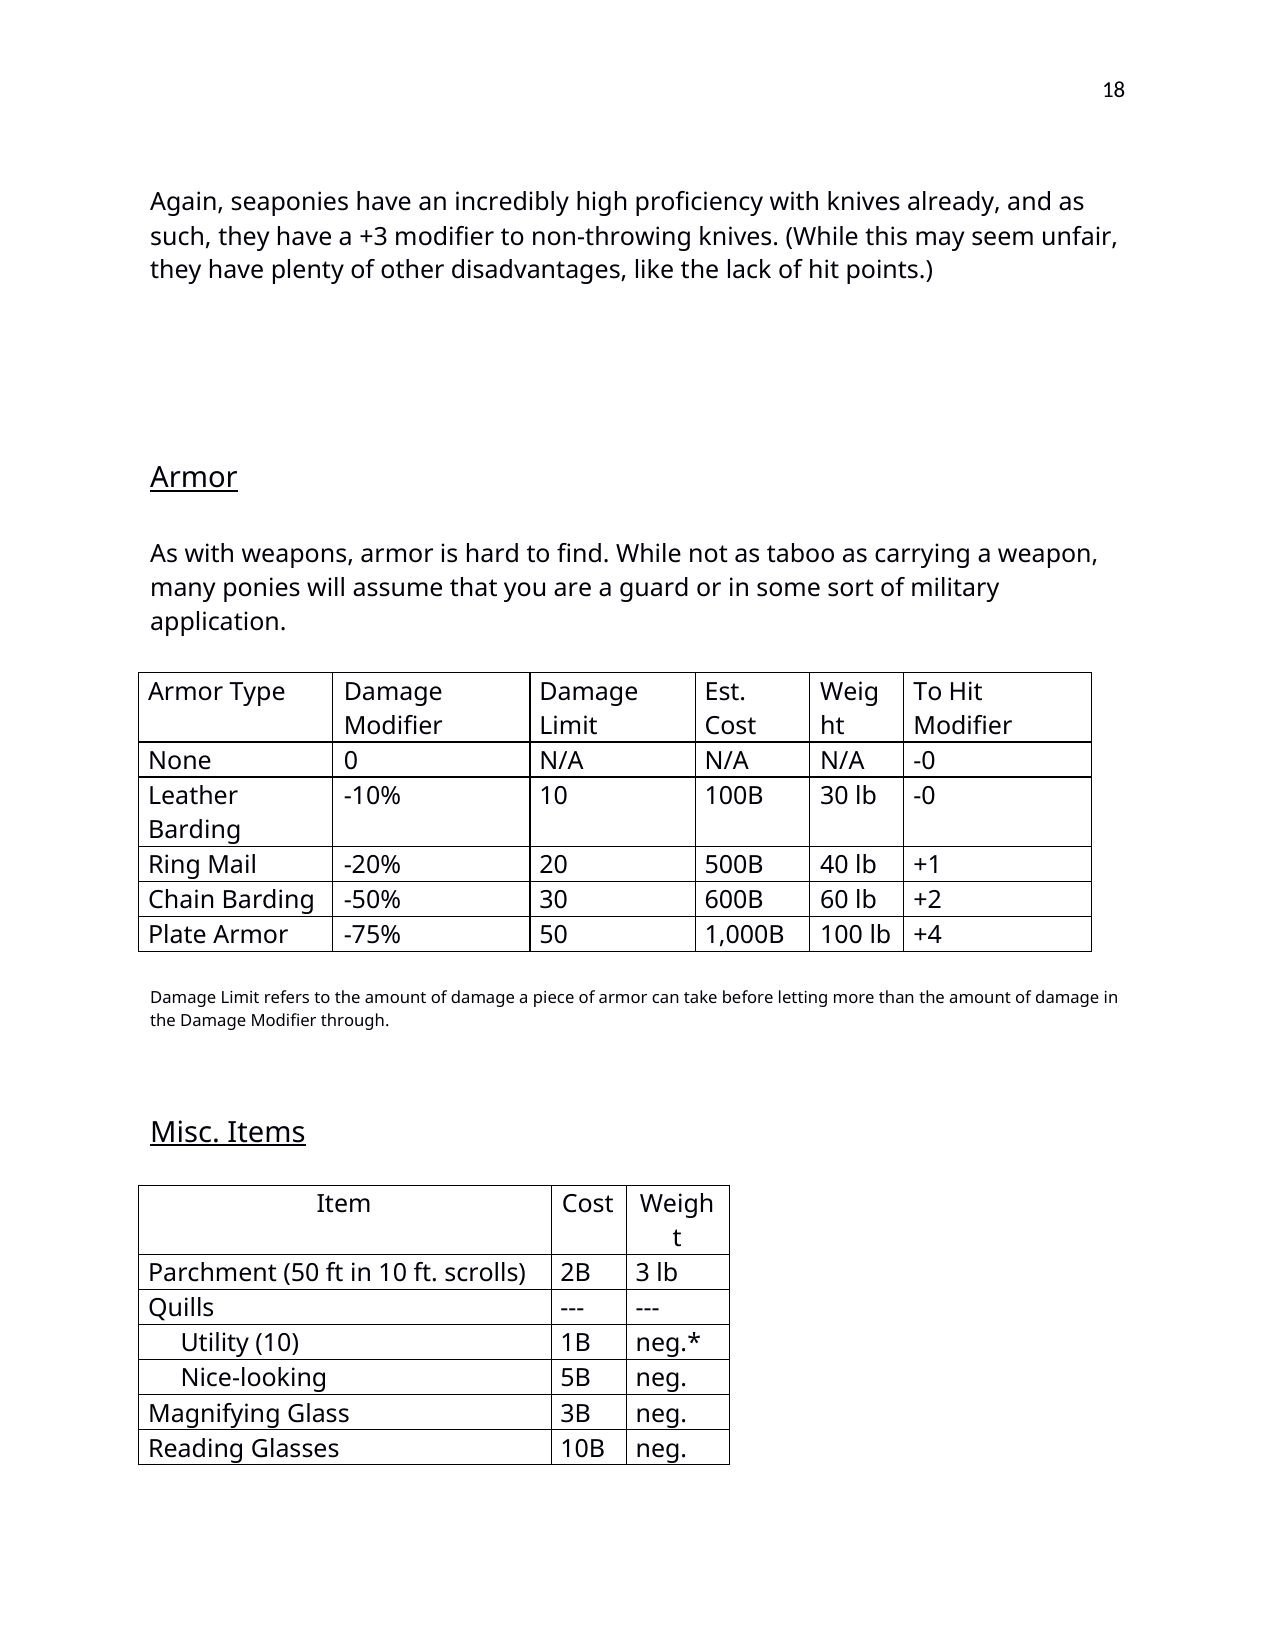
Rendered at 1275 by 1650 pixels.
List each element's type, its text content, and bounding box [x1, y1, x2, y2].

table_header Item [139, 1186, 551, 1254]
table_cell 500B [696, 847, 809, 881]
table_cell 1,000B [696, 917, 809, 951]
table_cell 30 lb [810, 778, 903, 846]
text Again, seaponies have an incredibly high proficiency with knives already, and as such, they have a +3 modifier to non-throwing knives. (While this may seem unfair, they have plenty of other disadvantages, like the lack of hit points.) [150, 184, 1125, 286]
table_cell Ring Mail [139, 847, 332, 881]
table_cell 50 [531, 917, 695, 951]
table_cell 10B [552, 1430, 626, 1464]
table_cell 3 lb [627, 1255, 729, 1289]
table_cell Reading Glasses [139, 1430, 551, 1464]
table_cell None [139, 743, 332, 776]
text Armor [150, 457, 1125, 496]
table_cell neg.* [627, 1325, 729, 1359]
table_cell 20 [531, 847, 695, 881]
table_cell -20% [333, 847, 529, 881]
table_cell -0 [904, 778, 1091, 846]
table_cell Nice-looking [139, 1360, 551, 1394]
table_cell N/A [696, 743, 809, 776]
table_cell -50% [333, 882, 529, 916]
table_header Est. Cost [696, 673, 809, 741]
table_header To Hit Modifier [904, 673, 1091, 741]
table_cell Quills [139, 1290, 551, 1324]
text Damage Limit refers to the amount of damage a piece of armor can take before letting more than the amount of damage in the Damage Modifier through. [150, 986, 1125, 1031]
text Misc. Items [150, 1111, 1125, 1151]
table_cell 600B [696, 882, 809, 916]
table_cell Parchment (50 ft in 10 ft. scrolls) [139, 1255, 551, 1289]
table_cell Magnifying Glass [139, 1395, 551, 1429]
table_cell N/A [810, 743, 903, 776]
table_cell 100 lb [810, 917, 903, 951]
table_cell +1 [904, 847, 1091, 881]
table_cell Plate Armor [139, 917, 332, 951]
table_cell neg. [627, 1430, 729, 1464]
table_cell N/A [531, 743, 695, 776]
table_cell 2B [552, 1255, 626, 1289]
table_cell Leather Barding [139, 778, 332, 846]
table_cell -0 [904, 743, 1091, 776]
table_header Damage Modifier [333, 673, 529, 741]
table_header Weight [810, 673, 903, 741]
table_cell +2 [904, 882, 1091, 916]
table_cell 1B [552, 1325, 626, 1359]
table_cell 100B [696, 778, 809, 846]
table_cell --- [627, 1290, 729, 1324]
table_cell Chain Barding [139, 882, 332, 916]
table_header Cost [552, 1186, 626, 1254]
table_header Weight [627, 1186, 729, 1254]
table_cell neg. [627, 1360, 729, 1394]
table_cell 0 [333, 743, 529, 776]
table_cell 10 [531, 778, 695, 846]
table_cell 3B [552, 1395, 626, 1429]
table_cell 40 lb [810, 847, 903, 881]
table_cell neg. [627, 1395, 729, 1429]
table_header Damage Limit [531, 673, 695, 741]
table_cell 30 [531, 882, 695, 916]
table_cell +4 [904, 917, 1091, 951]
text As with weapons, armor is hard to find. While not as taboo as carrying a weapon, many ponies will assume that you are a guard or in some sort of military application. [150, 536, 1125, 638]
table_cell 60 lb [810, 882, 903, 916]
table_cell -75% [333, 917, 529, 951]
table_cell Utility (10) [139, 1325, 551, 1359]
table_cell --- [552, 1290, 626, 1324]
table_header Armor Type [139, 673, 332, 741]
table_cell -10% [333, 778, 529, 846]
table_cell 5B [552, 1360, 626, 1394]
